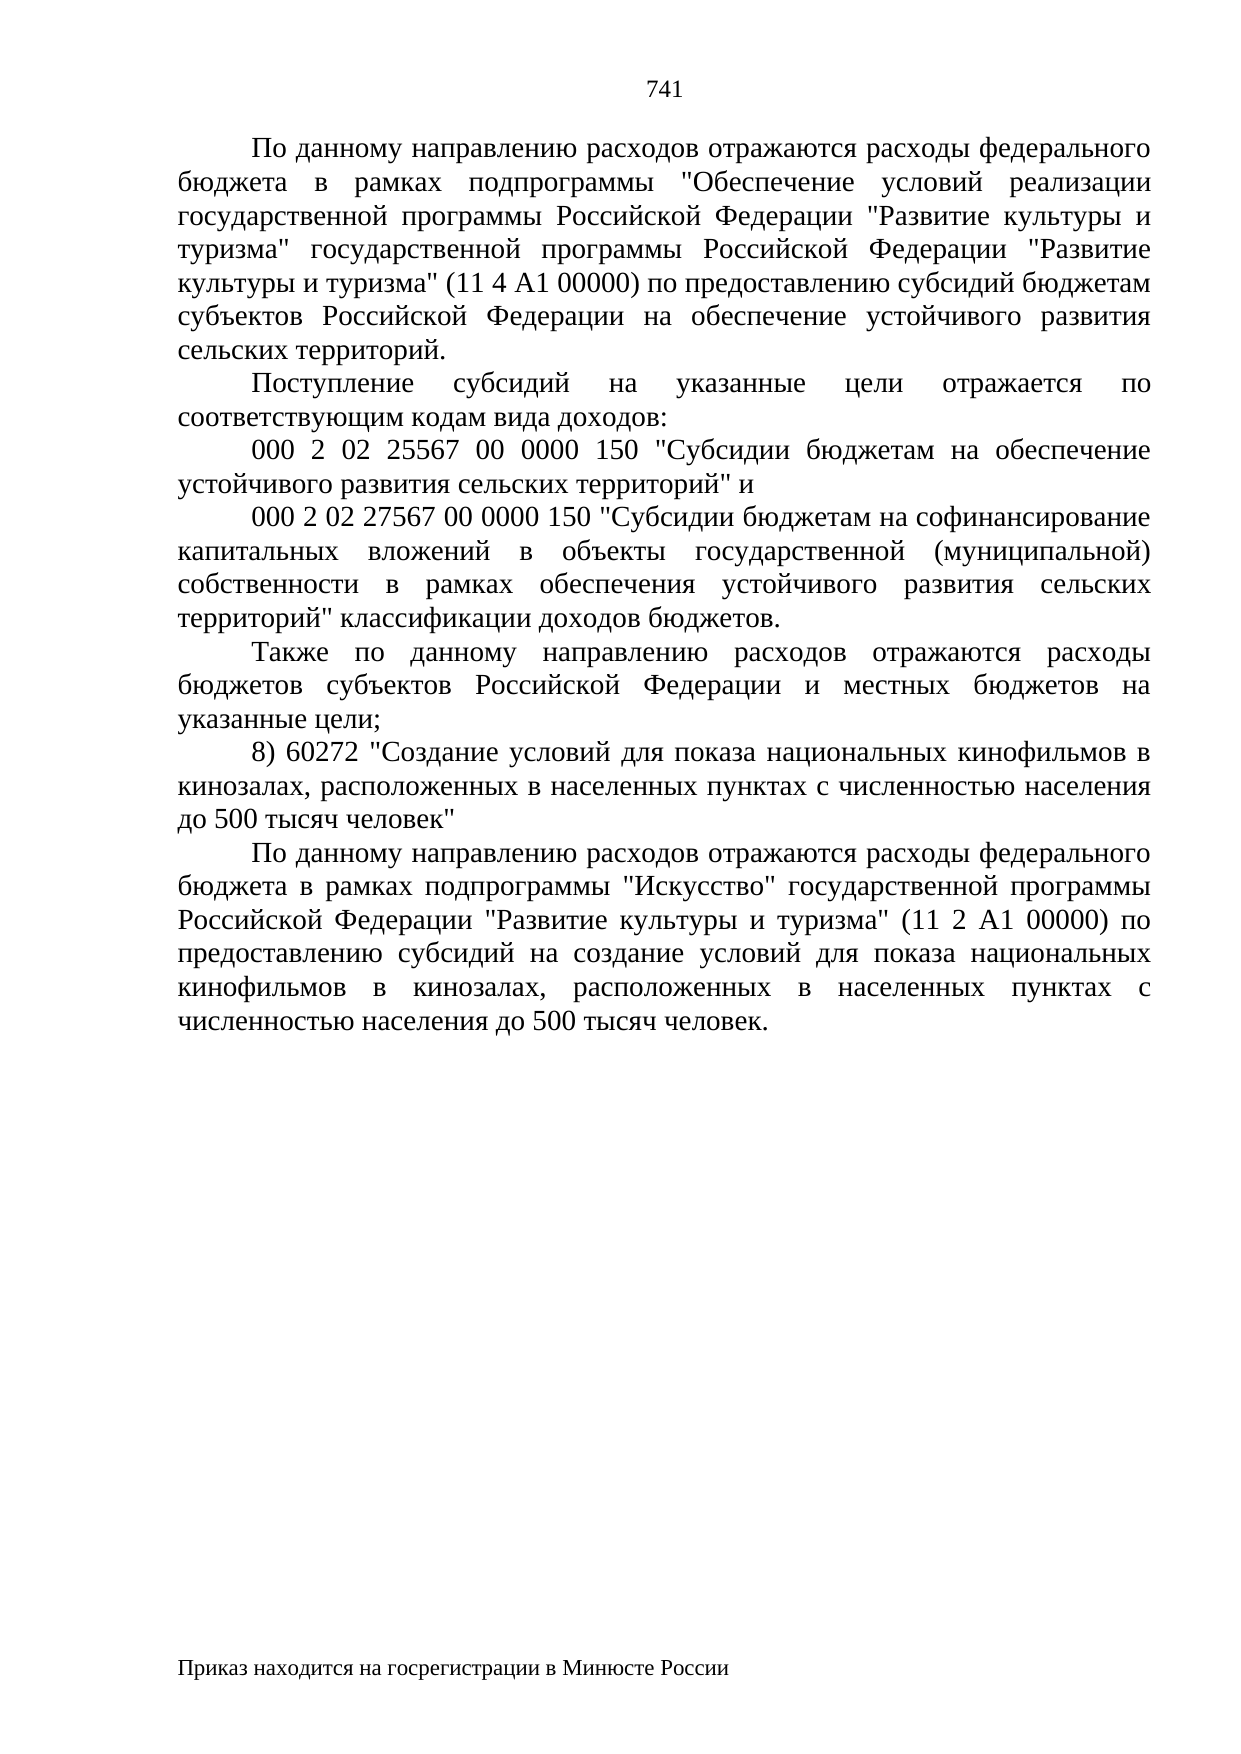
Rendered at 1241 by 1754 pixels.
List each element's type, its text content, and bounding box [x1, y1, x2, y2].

text 000 2 02 27567 00 0000 150 "Субсидии бюджетам на софинансирование капитальных вложений в объекты государственной (муниципальной) собственности в рамках обеспечения устойчивого развития сельских территорий" классификации доходов бюджетов. [177, 499, 1152, 634]
text 000 2 02 25567 00 0000 150 "Субсидии бюджетам на обеспечение устойчивого развития сельских территорий" и [177, 432, 1152, 499]
text Поступление субсидий на указанные цели отражается по соответствующим кодам вида доходов: [177, 365, 1152, 432]
text Также по данному направлению расходов отражаются расходы бюджетов субъектов Российской Федерации и местных бюджетов на указанные цели; [177, 634, 1152, 734]
text 8) 60272 "Создание условий для показа национальных кинофильмов в кинозалах, расположенных в населенных пунктах с численностью населения до 500 тысяч человек" [177, 734, 1152, 835]
text По данному направлению расходов отражаются расходы федерального бюджета в рамках подпрограммы "Искусство" государственной программы Российской Федерации "Развитие культуры и туризма" (11 2 A1 00000) по предоставлению субсидий на создание условий для показа национальных кинофильмов в кинозалах, расположенных в населенных пунктах с численностью населения до 500 тысяч человек. [177, 835, 1152, 1036]
text По данному направлению расходов отражаются расходы федерального бюджета в рамках подпрограммы "Обеспечение условий реализации государственной программы Российской Федерации "Развитие культуры и туризма" государственной программы Российской Федерации "Развитие культуры и туризма" (11 4 A1 00000) по предоставлению субсидий бюджетам субъектов Российской Федерации на обеспечение устойчивого развития сельских территорий. [177, 131, 1152, 365]
